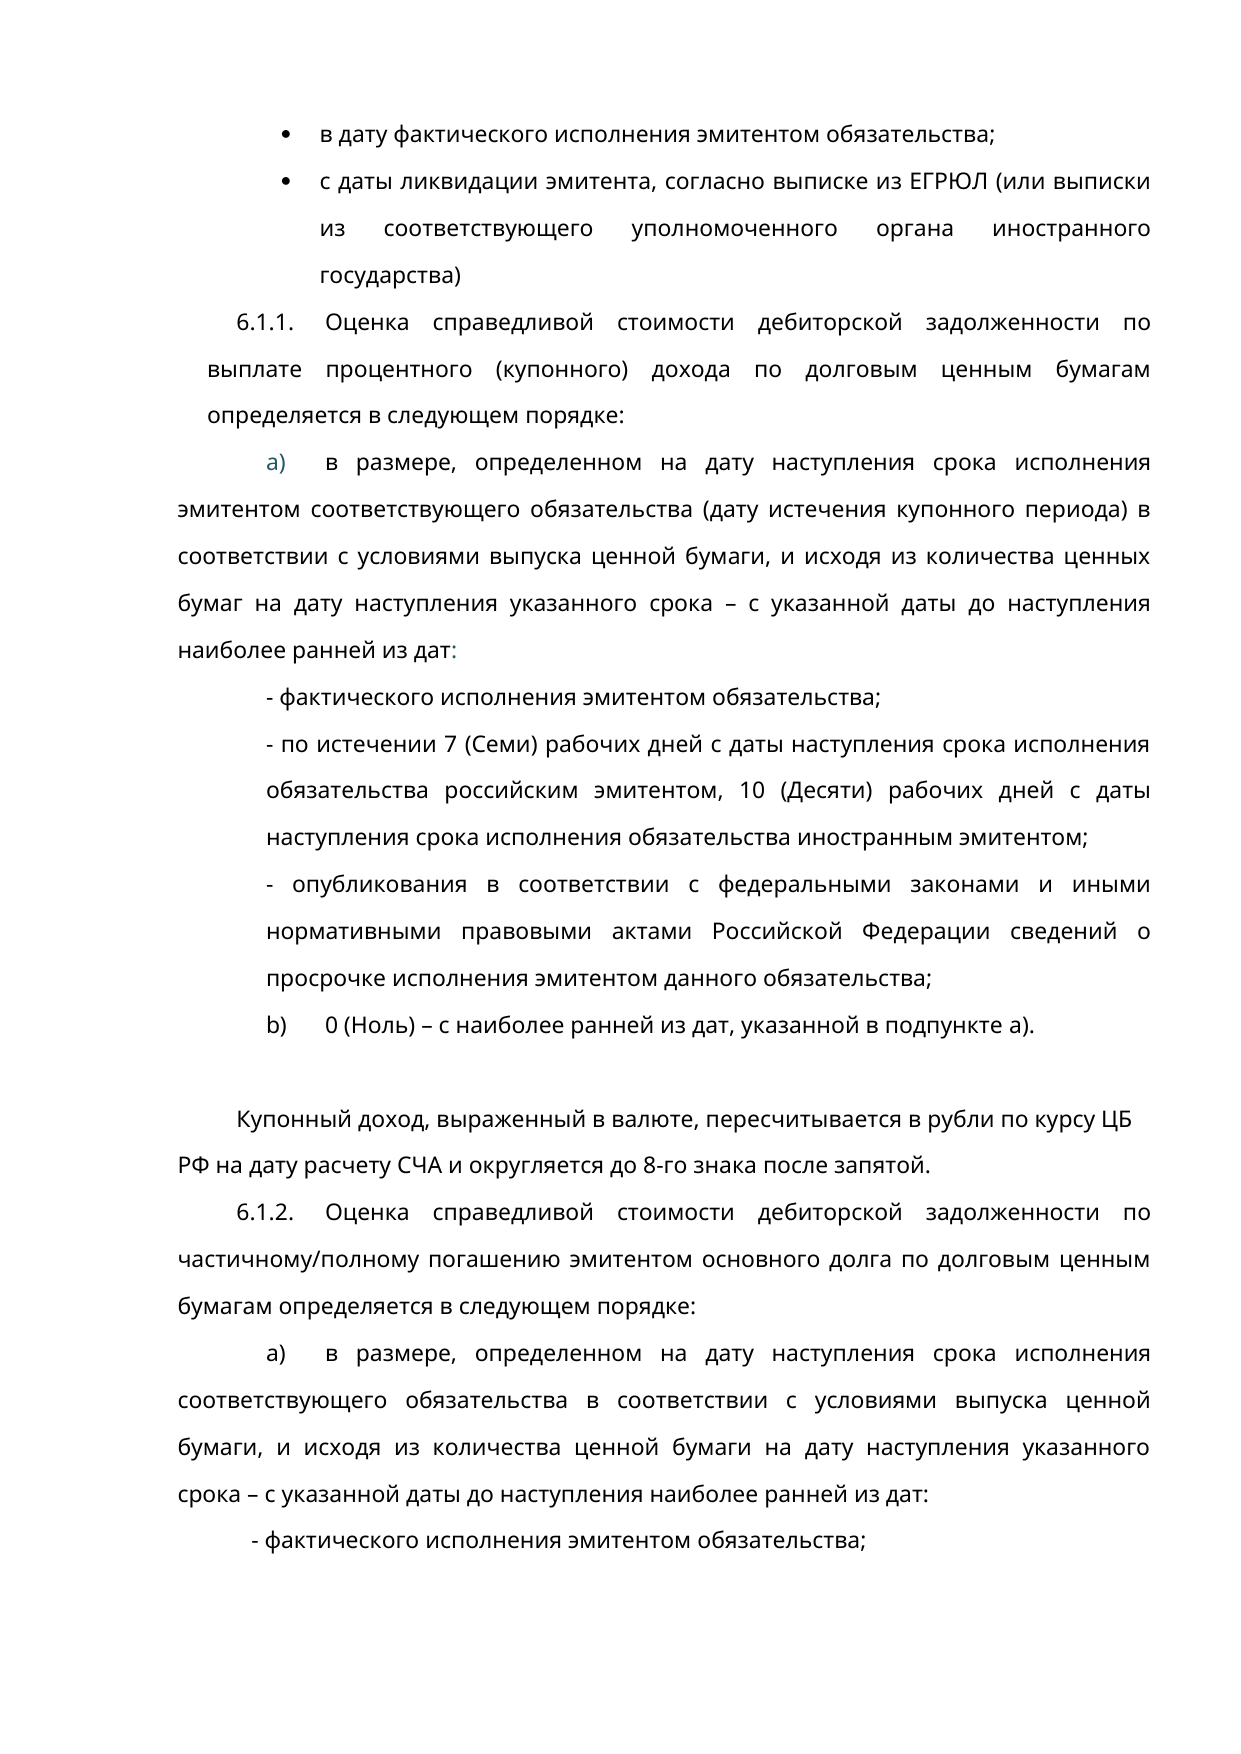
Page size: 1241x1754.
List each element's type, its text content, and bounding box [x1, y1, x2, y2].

list - фактического исполнения эмитентом обязательства; [266, 681, 1152, 712]
list в размере, определенном на дату наступления срока исполнения эмитентом соответствующего обязательства (дату истечения купонного периода) в соответствии с условиями выпуска ценной бумаги, и исходя из количества ценных бумаг на дату наступления указанного срока – с указанной даты до наступления наиболее ранней из дат: [177, 446, 1152, 665]
list - по истечении 7 (Семи) рабочих дней с даты наступления срока исполнения обязательства российским эмитентом, 10 (Десяти) рабочих дней с даты наступления срока исполнения обязательства иностранным эмитентом; [266, 727, 1152, 852]
list в дату фактического исполнения эмитентом обязательства; [282, 118, 1152, 149]
list с даты ликвидации эмитента, согласно выписке из ЕГРЮЛ (или выписки из соответствующего уполномоченного органа иностранного государства) [282, 165, 1152, 290]
list - опубликования в соответствии с федеральными законами и иными нормативными правовыми актами Российской Федерации сведений о просрочке исполнения эмитентом данного обязательства; [266, 868, 1152, 993]
text Купонный доход, выраженный в валюте, пересчитывается в рубли по курсу ЦБ РФ на дату расчету СЧА и округляется до 8-го знака после запятой. [177, 1102, 1152, 1181]
list Оценка справедливой стоимости дебиторской задолженности по выплате процентного (купонного) дохода по долговым ценным бумагам определяется в следующем порядке: [207, 306, 1152, 431]
text - фактического исполнения эмитентом обязательства; [177, 1524, 1152, 1556]
list в размере, определенном на дату наступления срока исполнения соответствующего обязательства в соответствии с условиями выпуска ценной бумаги, и исходя из количества ценной бумаги на дату наступления указанного срока – с указанной даты до наступления наиболее ранней из дат: [177, 1337, 1152, 1509]
list Оценка справедливой стоимости дебиторской задолженности по частичному/полному погашению эмитентом основного долга по долговым ценным бумагам определяется в следующем порядке: [177, 1196, 1152, 1321]
list 0 (Ноль) – с наиболее ранней из дат, указанной в подпункте a). [177, 1009, 1152, 1040]
